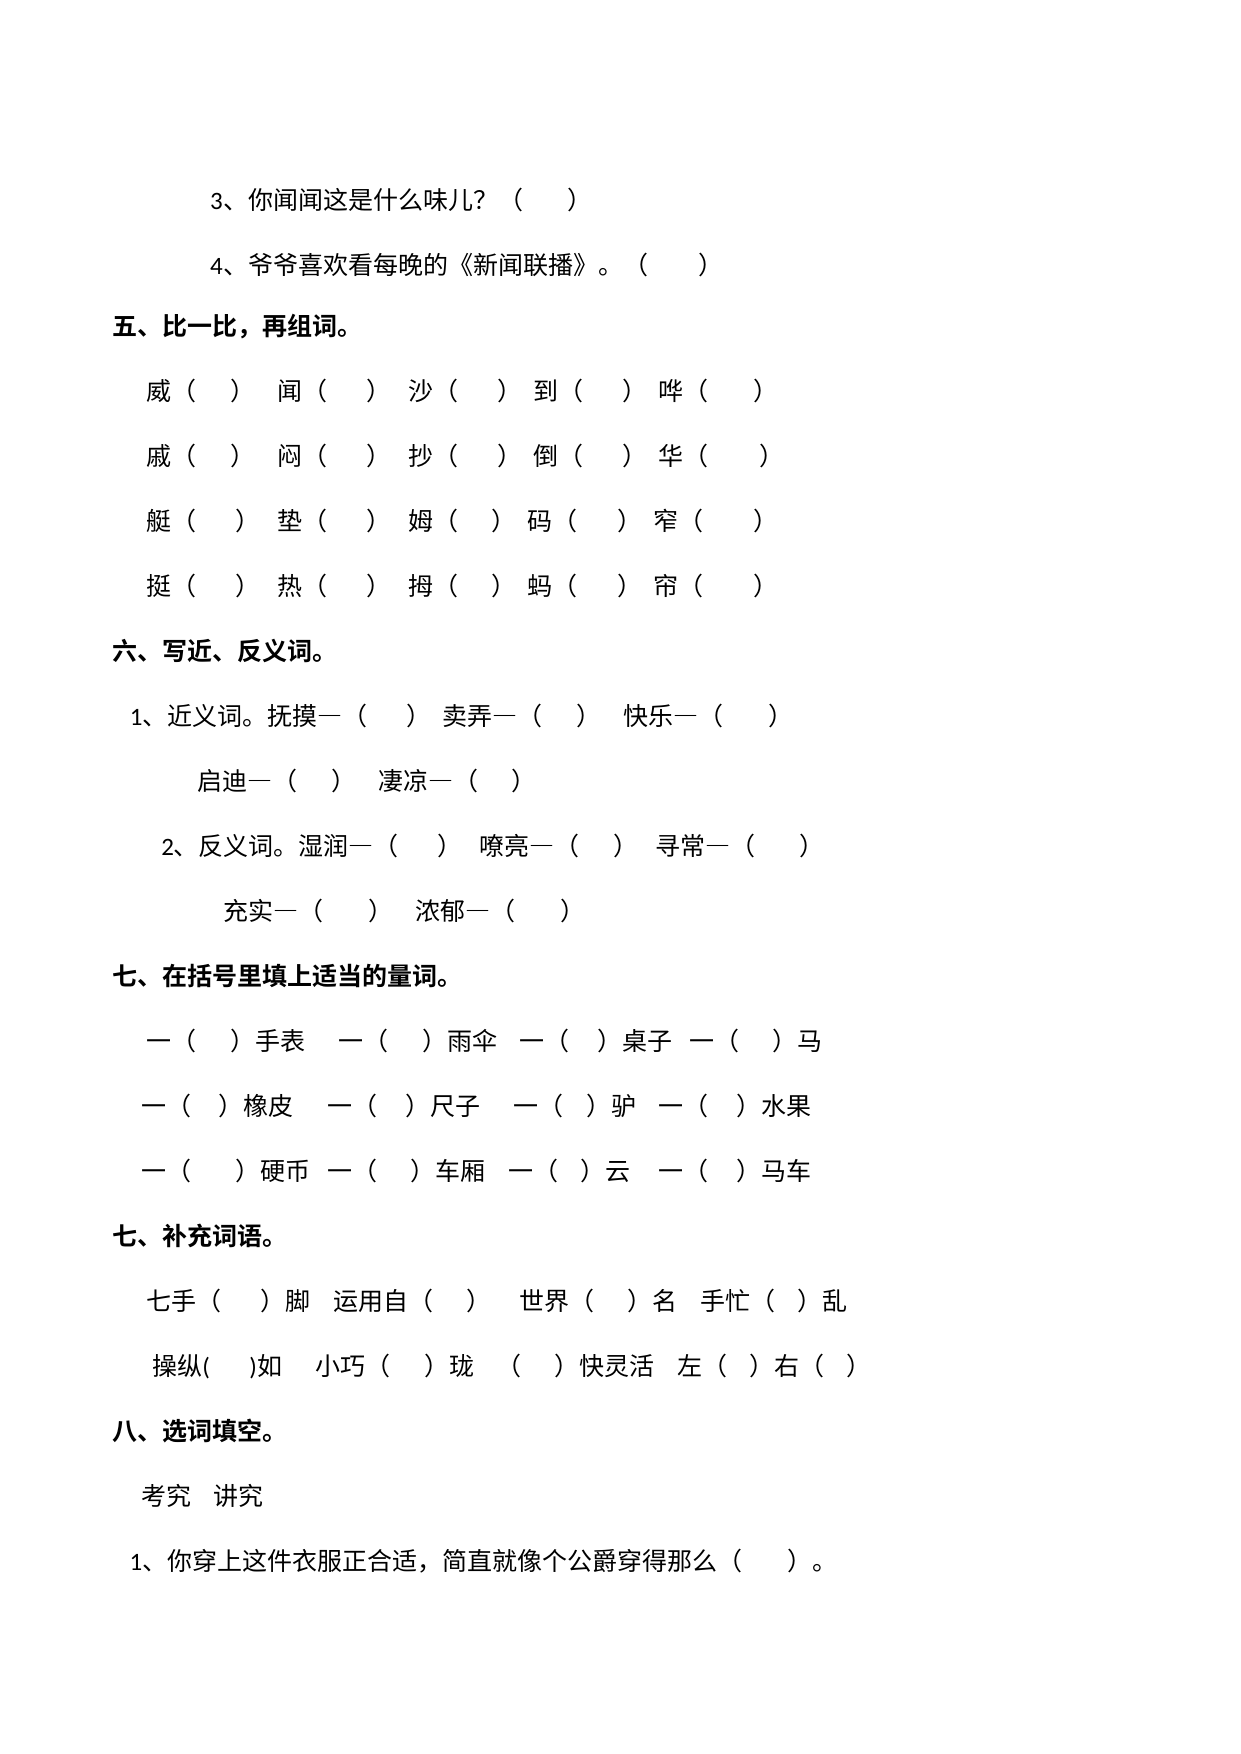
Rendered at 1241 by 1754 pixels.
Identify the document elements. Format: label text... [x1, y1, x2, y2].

text 1、近义词。抚摸—（ ） 卖弄—（ ） 快乐—（ ） [112, 682, 1128, 747]
text 挺（ ） 热（ ） 拇（ ） 蚂（ ） 帘（ ） [112, 552, 1128, 617]
text 1、你穿上这件衣服正合适，简直就像个公爵穿得那么（ ）。 [112, 1527, 1128, 1592]
text 七、补充词语。 [112, 1202, 1128, 1267]
text 一（ ）手表 一（ ）雨伞 一（ ）桌子 一（ ）马 [112, 1007, 1128, 1072]
text 考究 讲究 [112, 1462, 1128, 1527]
text 4、爷爷喜欢看每晚的《新闻联播》。（ ） [112, 227, 1128, 292]
text 2、反义词。湿润—（ ） 嘹亮—（ ） 寻常—（ ） [112, 812, 1128, 877]
text 一（ ）硬币 一（ ）车厢 一（ ）云 一（ ）马车 [112, 1137, 1128, 1202]
text 七手（ ）脚 运用自（ ） 世界（ ）名 手忙（ ）乱 [112, 1267, 1128, 1332]
text 戚（ ） 闷（ ） 抄（ ） 倒（ ） 华（ ） [112, 422, 1128, 487]
text 操纵( )如 小巧（ ）珑 （ ）快灵活 左（ ）右（ ） [112, 1332, 1128, 1397]
text 启迪—（ ） 凄凉—（ ） [112, 747, 1128, 812]
text 艇（ ） 垫（ ） 姆（ ） 码（ ） 窄（ ） [112, 487, 1128, 552]
text 3、你闻闻这是什么味儿？（ ） [112, 162, 1128, 227]
text 威（ ） 闻（ ） 沙（ ） 到（ ） 哗（ ） [112, 357, 1128, 422]
text 六、写近、反义词。 [112, 617, 1128, 682]
text 一（ ）橡皮 一（ ）尺子 一（ ）驴 一（ ）水果 [112, 1072, 1128, 1137]
text 五、比一比，再组词。 [112, 292, 1128, 357]
text 八、选词填空。 [112, 1397, 1128, 1462]
text 充实—（ ） 浓郁—（ ） [112, 877, 1128, 942]
text 七、在括号里填上适当的量词。 [112, 942, 1128, 1007]
